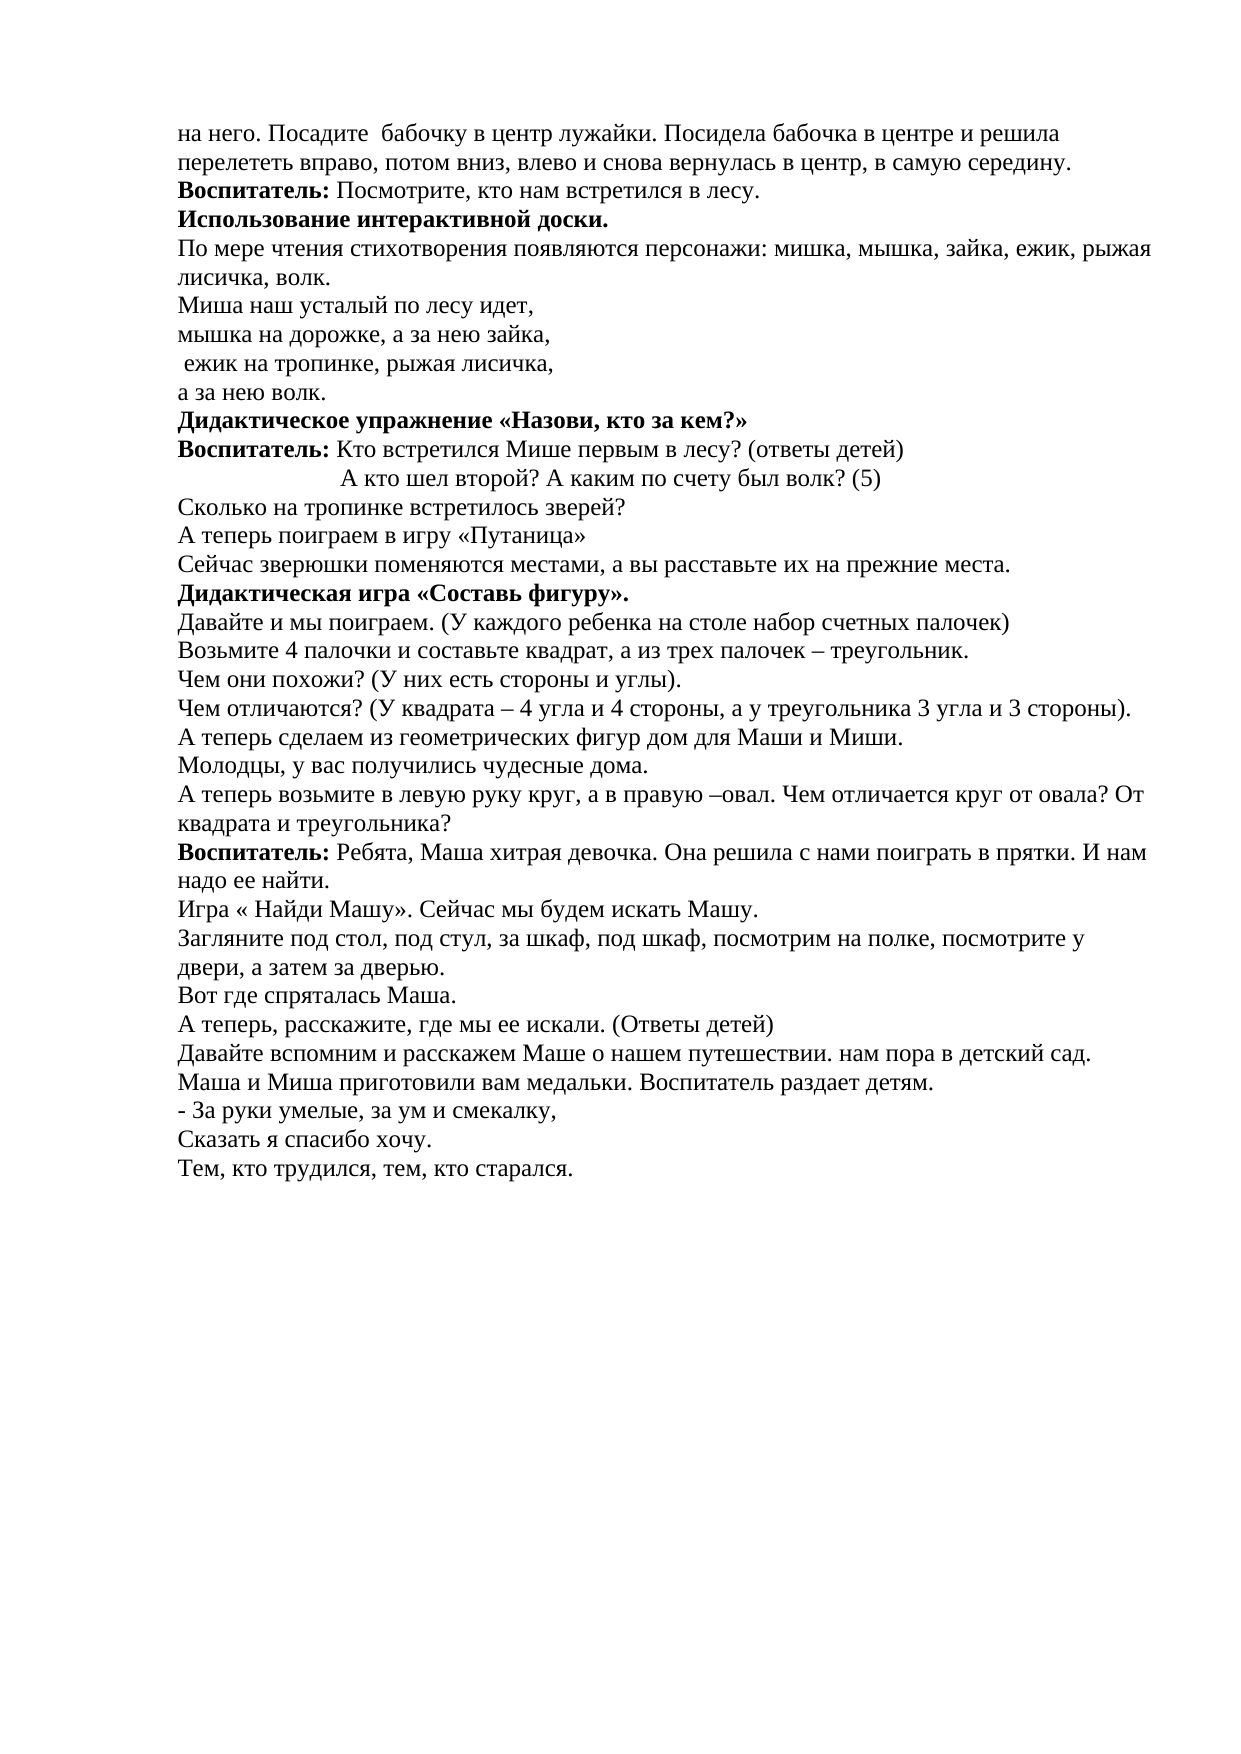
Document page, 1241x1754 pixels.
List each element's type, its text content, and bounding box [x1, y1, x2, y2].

text А кто шел второй? А каким по счету был волк? (5) [177, 463, 1152, 492]
text А теперь возьмите в левую руку круг, а в правую –овал. Чем отличается круг от овала? От квадрата и треугольника? [177, 779, 1152, 837]
text Воспитатель: Ребята, Маша хитрая девочка. Она решила с нами поиграть в прятки. И нам надо ее найти. [177, 837, 1152, 894]
text Давайте вспомним и расскажем Маше о нашем путешествии. нам пора в детский сад. Маша и Миша приготовили вам медальки. Воспитатель раздает детям. [177, 1038, 1152, 1096]
text - За руки умелые, за ум и смекалку, [177, 1096, 1152, 1124]
text Миша наш усталый по лесу идет, [177, 291, 1152, 319]
text Использование интерактивной доски. [177, 204, 1152, 233]
text Чем они похожи? (У них есть стороны и углы). [177, 664, 1152, 693]
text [177, 118, 1152, 176]
text Чем отличаются? (У квадрата – 4 угла и 4 стороны, а у треугольника 3 угла и 3 стороны). [177, 693, 1152, 722]
text а за нею волк. [177, 377, 1152, 406]
text Сказать я спасибо хочу. [177, 1124, 1152, 1153]
text Возьмите 4 палочки и составьте квадрат, а из трех палочек – треугольник. [177, 636, 1152, 664]
text Сейчас зверюшки поменяются местами, а вы расставьте их на прежние места. [177, 549, 1152, 578]
text Молодцы, у вас получились чудесные дома. [177, 751, 1152, 779]
text мышка на дорожке, а за нею зайка, [177, 319, 1152, 348]
text А теперь, расскажите, где мы ее искали. (Ответы детей) [177, 1009, 1152, 1038]
text Загляните под стол, под стул, за шкаф, под шкаф, посмотрим на полке, посмотрите у двери, а затем за дверью. [177, 923, 1152, 981]
text Сколько на тропинке встретилось зверей? [177, 492, 1152, 521]
text Тем, кто трудился, тем, кто старался. [177, 1153, 1152, 1182]
text А теперь поиграем в игру «Путаница» [177, 521, 1152, 549]
text Воспитатель: Кто встретился Мише первым в лесу? (ответы детей) [177, 434, 1152, 463]
text Воспитатель: Посмотрите, кто нам встретился в лесу. [177, 176, 1152, 204]
text Дидактическое упражнение «Назови, кто за кем?» [177, 406, 1152, 434]
text Вот где спряталась Маша. [177, 981, 1152, 1009]
text По мере чтения стихотворения появляются персонажи: мишка, мышка, зайка, ежик, рыжая лисичка, волк. [177, 233, 1152, 291]
text ежик на тропинке, рыжая лисичка, [177, 348, 1152, 377]
text Давайте и мы поиграем. (У каждого ребенка на столе набор счетных палочек) [177, 607, 1152, 636]
text Игра « Найди Машу». Сейчас мы будем искать Машу. [177, 894, 1152, 923]
text А теперь сделаем из геометрических фигур дом для Маши и Миши. [177, 722, 1152, 751]
text Дидактическая игра «Составь фигуру». [177, 578, 1152, 607]
